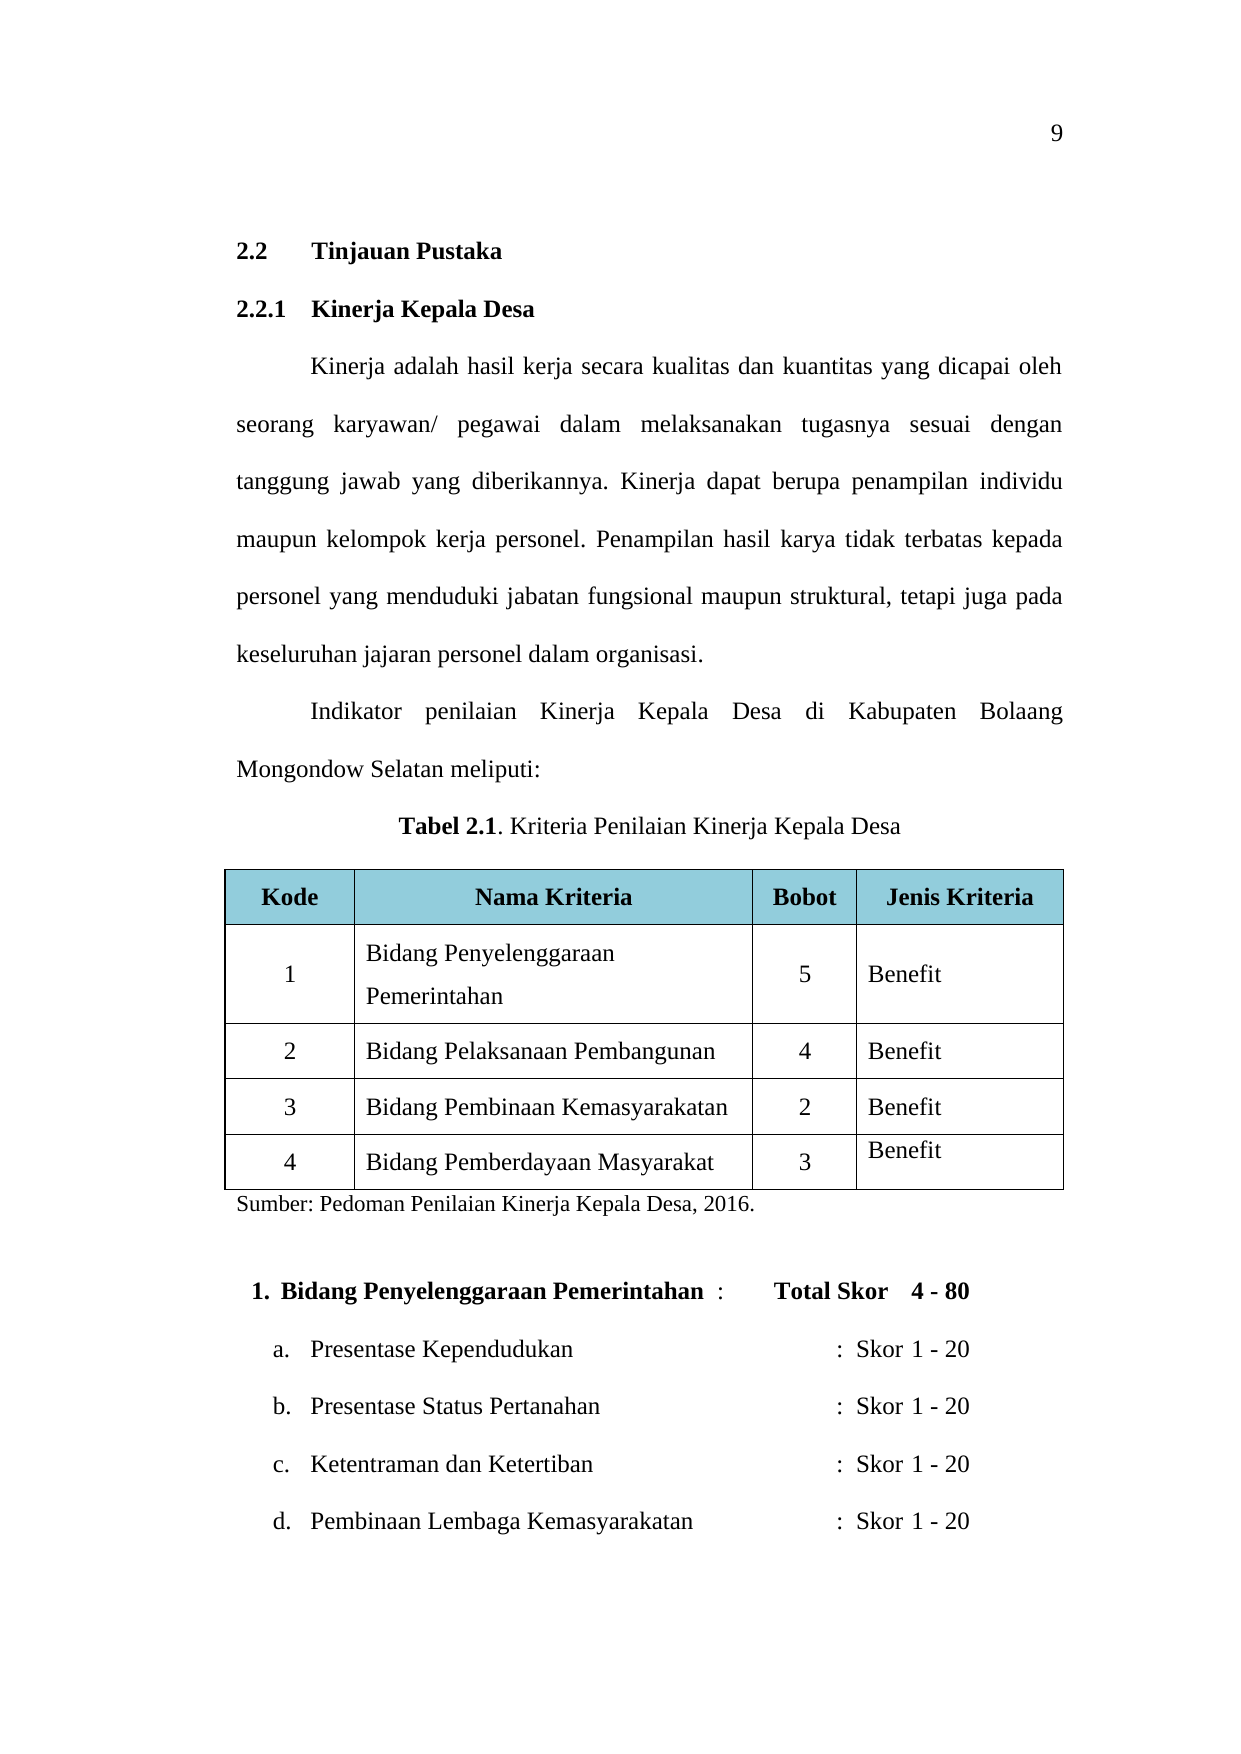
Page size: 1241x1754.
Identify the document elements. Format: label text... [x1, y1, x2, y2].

table_cell 3 [226, 1079, 354, 1133]
text 2.2.1 Kinerja Kepala Desa [236, 294, 1063, 322]
text Kinerja adalah hasil kerja secara kualitas dan kuantitas yang dicapai oleh seorang karyawan/ pegawai dalam melaksanakan tugasnya sesuai dengan tanggung jawab yang diberikannya. Kinerja dapat berupa penampilan individu maupun kelompok kerja personel. Penampilan hasil karya tidak terbatas kepada personel yang menduduki jabatan fungsional maupun struktural, tetapi juga pada keseluruhan jajaran personel dalam organisasi. [236, 351, 1063, 667]
text Indikator penilaian Kinerja Kepala Desa di Kabupaten Bolaang Mongondow Selatan meliputi: [236, 696, 1063, 782]
table_cell 2 [226, 1024, 354, 1078]
table_cell 4 [753, 1024, 856, 1078]
list Tinjauan Pustaka [236, 236, 1063, 265]
table_cell Bidang Pelaksanaan Pembangunan [355, 1024, 752, 1078]
table_cell Benefit [857, 1135, 1063, 1189]
table_header Kode [226, 870, 354, 924]
table_cell 3 [753, 1135, 856, 1189]
table_cell 1 [226, 925, 354, 1023]
list Presentase Status Pertanahan : Skor 1 - 20 [273, 1391, 1063, 1420]
table_cell Benefit [857, 925, 1063, 1023]
text Sumber: Pedoman Penilaian Kinerja Kepala Desa, 2016. [236, 1190, 1063, 1216]
table_cell 2 [753, 1079, 856, 1133]
table_cell Benefit [857, 1024, 1063, 1078]
table_cell Bidang Pemberdayaan Masyarakat [355, 1135, 752, 1189]
list Bidang Penyelenggaraan Pemerintahan : Total Skor 4 - 80 [251, 1276, 1063, 1305]
table_cell 4 [226, 1135, 354, 1189]
list Ketentraman dan Ketertiban : Skor 1 - 20 [273, 1449, 1063, 1477]
table_header Bobot [753, 870, 856, 924]
table_cell Benefit [857, 1079, 1063, 1133]
list Pembinaan Lembaga Kemasyarakatan : Skor 1 - 20 [273, 1506, 1063, 1535]
table_header Nama Kriteria [355, 870, 752, 924]
text Tabel 2.1. Kriteria Penilaian Kinerja Kepala Desa [236, 811, 1063, 840]
table_header Jenis Kriteria [857, 870, 1063, 924]
list Presentase Kependudukan : Skor 1 - 20 [273, 1334, 1063, 1362]
table_cell Bidang Penyelenggaraan Pemerintahan [355, 925, 752, 1023]
table_cell Bidang Pembinaan Kemasyarakatan [355, 1079, 752, 1133]
table_cell 5 [753, 925, 856, 1023]
